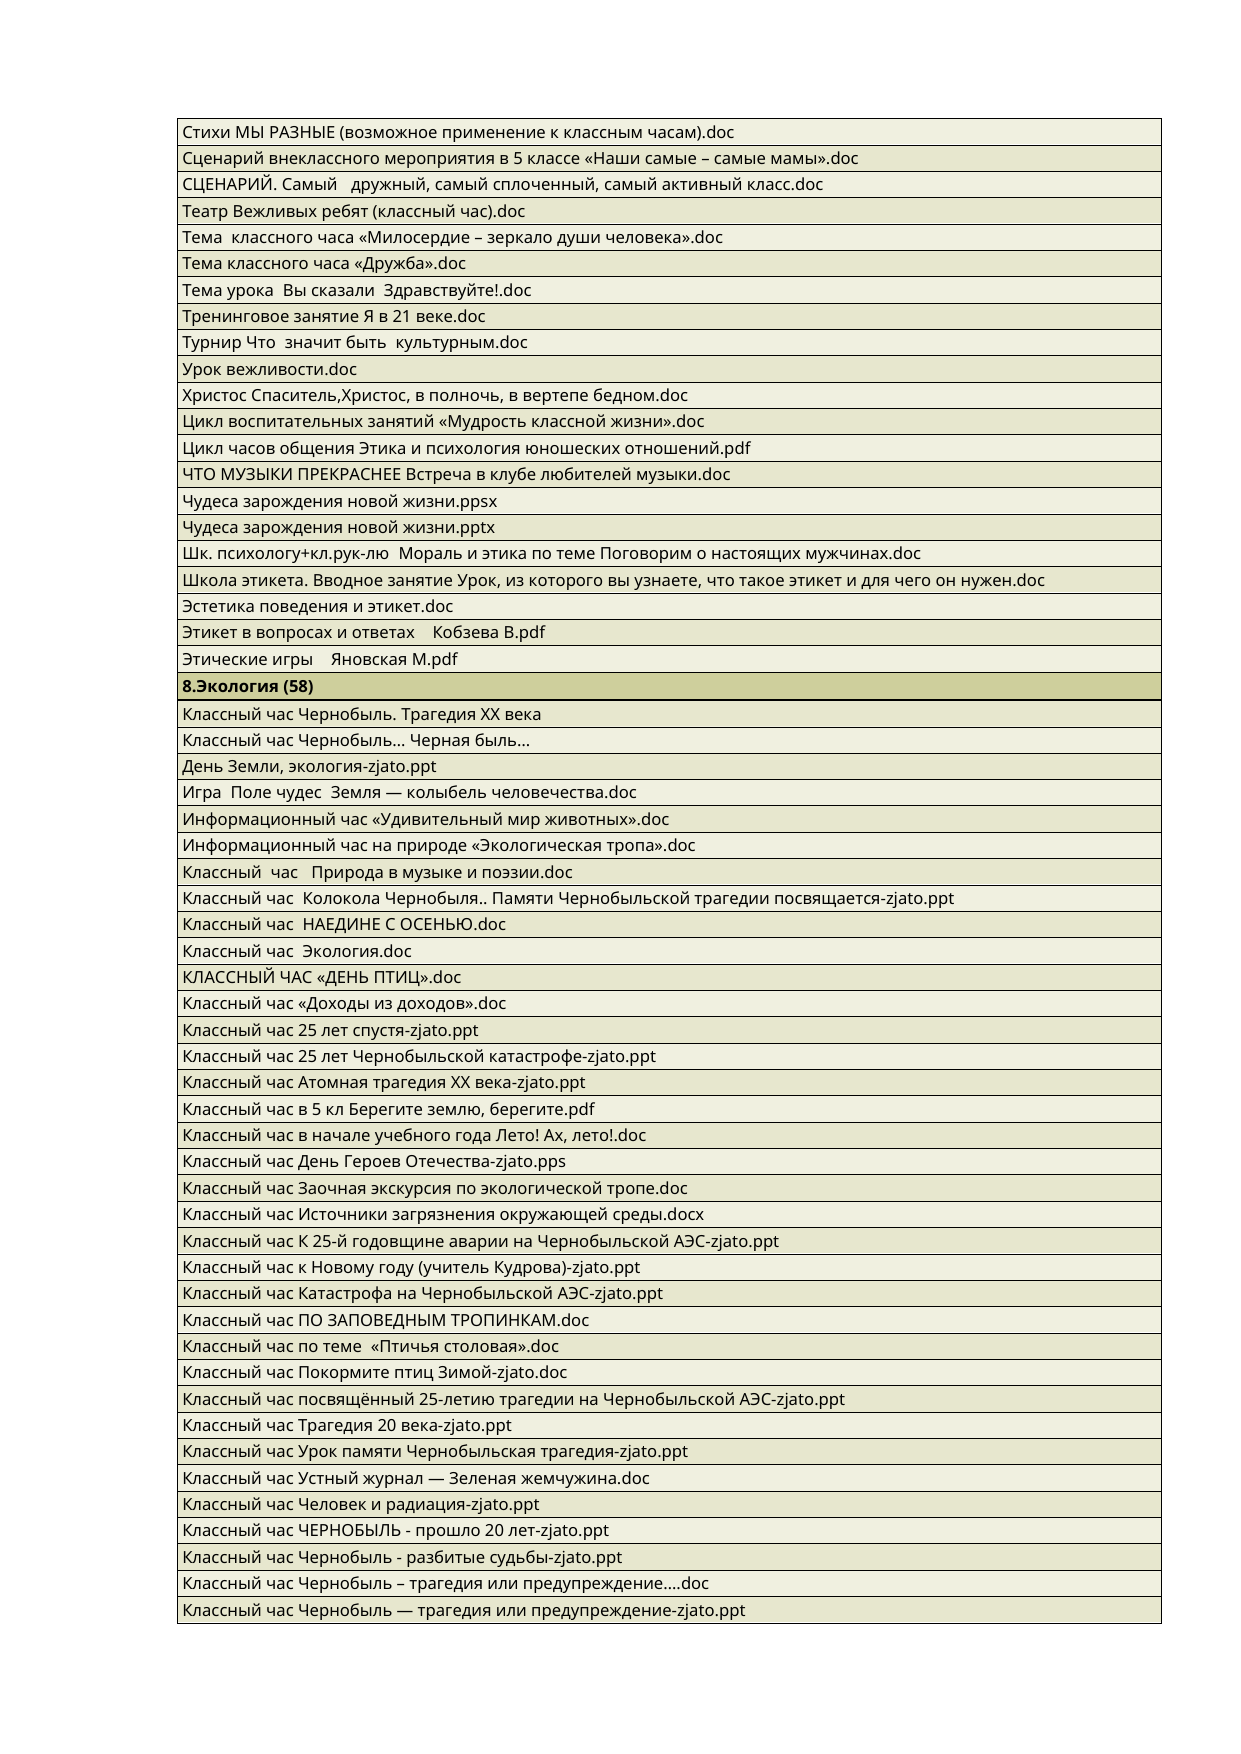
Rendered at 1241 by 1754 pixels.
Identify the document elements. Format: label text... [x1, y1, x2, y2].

table_cell Классный час Чернобыль - разбитые судьбы-zjato.ppt [178, 1544, 1161, 1570]
table_cell Классный час в 5 кл Берегите землю, берегите.pdf [178, 1096, 1161, 1122]
table_cell Классный час День Героев Отечества-zjato.pps [178, 1149, 1161, 1174]
table_cell Классный час ЧЕРНОБЫЛЬ - прошло 20 лет-zjato.ppt [178, 1518, 1161, 1543]
table_cell Классный час Чернобыль — трагедия или предупреждение-zjato.ppt [178, 1597, 1161, 1622]
table_cell Чудеса зарождения новой жизни.pptx [178, 515, 1161, 540]
table_cell Игра Поле чудес Земля — колыбель человечества.doc [178, 780, 1161, 805]
table_cell Тема урока Вы сказали Здравствуйте!.doc [178, 277, 1161, 303]
table_cell Чудеса зарождения новой жизни.ppsx [178, 488, 1161, 513]
table_cell Информационный час на природе «Экологическая тропа».doc [178, 833, 1161, 858]
table_cell Тема классного часа «Дружба».doc [178, 251, 1161, 276]
table_cell Классный час посвящённый 25-летию трагедии на Чернобыльской АЭС-zjato.ppt [178, 1386, 1161, 1412]
table_cell Классный час Покормите птиц Зимой-zjato.doc [178, 1360, 1161, 1385]
table_cell Информационный час «Удивительный мир животных».doc [178, 806, 1161, 832]
table_cell Классный час Устный журнал — Зеленая жемчужина.doc [178, 1465, 1161, 1491]
table_cell Цикл часов общения Этика и психология юношеских отношений.pdf [178, 435, 1161, 461]
table_cell Эстетика поведения и этикет.doc [178, 594, 1161, 619]
table_cell Этикет в вопросах и ответах Кобзева В.pdf [178, 620, 1161, 645]
table_cell День Земли, экология-zjato.ppt [178, 754, 1161, 779]
table_cell Классный час Атомная трагедия XX века-zjato.ppt [178, 1070, 1161, 1095]
table_cell Стихи МЫ РАЗНЫЕ (возможное применение к классным часам).doc [178, 119, 1161, 144]
table_cell Театр Вежливых ребят (классный час).doc [178, 198, 1161, 223]
table_cell Классный час Человек и радиация-zjato.ppt [178, 1492, 1161, 1517]
table_cell Шк. психологу+кл.рук-лю Мораль и этика по теме Поговорим о настоящих мужчинах.doc [178, 541, 1161, 566]
table_cell Классный час Источники загрязнения окружающей среды.docx [178, 1202, 1161, 1227]
table_cell Этические игры Яновская М.pdf [178, 646, 1161, 672]
table_cell Классный час К 25-й годовщине аварии на Чернобыльской АЭС-zjato.ppt [178, 1228, 1161, 1253]
table_cell Тренинговое занятие Я в 21 веке.doc [178, 304, 1161, 329]
table_cell Классный час Трагедия 20 века-zjato.ppt [178, 1413, 1161, 1438]
table_cell Урок вежливости.doc [178, 356, 1161, 382]
table_cell Турнир Что значит быть культурным.doc [178, 330, 1161, 355]
table_cell Классный час Заочная экскурсия по экологической тропе.doc [178, 1175, 1161, 1201]
table_cell КЛАССНЫЙ ЧАС «ДЕНЬ ПТИЦ».doc [178, 965, 1161, 990]
table_cell Классный час 25 лет спустя-zjato.ppt [178, 1017, 1161, 1043]
table_cell Классный час НАЕДИНЕ С ОСЕНЬЮ.doc [178, 912, 1161, 937]
table_cell Классный час Чернобыль – трагедия или предупреждение….doc [178, 1571, 1161, 1596]
table_cell Школа этикета. Вводное занятие Урок, из которого вы узнаете, что такое этикет и для чего он нужен.doc [178, 567, 1161, 592]
table_cell Классный час по теме «Птичья столовая».doc [178, 1334, 1161, 1359]
table_cell СЦЕНАРИЙ. Самый дружный, самый сплоченный, самый активный класс.doc [178, 172, 1161, 197]
table_cell 8.Экология (58) [178, 673, 1161, 699]
table_cell Сценарий внеклассного мероприятия в 5 классе «Наши самые – самые мамы».doc [178, 146, 1161, 171]
table_cell Классный час Колокола Чернобыля.. Памяти Чернобыльской трагедии посвящается-zjato.ppt [178, 886, 1161, 911]
table_cell Классный час Чернобыль… Черная быль… [178, 728, 1161, 753]
table_cell Классный час Урок памяти Чернобыльская трагедия-zjato.ppt [178, 1439, 1161, 1464]
table_cell Классный час Экология.doc [178, 938, 1161, 963]
table_cell Цикл воспитательных занятий «Мудрость классной жизни».doc [178, 409, 1161, 434]
table_cell Классный час «Доходы из доходов».doc [178, 991, 1161, 1016]
table_cell Христос Спаситель,Христос, в полночь, в вертепе бедном.doc [178, 383, 1161, 408]
table_cell Тема классного часа «Милосердие – зеркало души человека».doc [178, 225, 1161, 250]
table_cell Классный час 25 лет Чернобыльской катастрофе-zjato.ppt [178, 1044, 1161, 1069]
table_cell Классный час в начале учебного года Лето! Ах, лето!.doc [178, 1123, 1161, 1148]
table_cell Классный час ПО ЗАПОВЕДНЫМ ТРОПИНКАМ.doc [178, 1307, 1161, 1332]
table_cell Классный час Природа в музыке и поэзии.doc [178, 859, 1161, 884]
table_cell ЧТО МУЗЫКИ ПРЕКРАСНЕЕ Встреча в клубе любителей музыки.doc [178, 462, 1161, 487]
table_cell Классный час Катастрофа на Чернобыльской АЭС-zjato.ppt [178, 1281, 1161, 1306]
table_cell Классный час Чернобыль. Трагедия ХХ века [178, 701, 1161, 726]
table_cell Классный час к Новому году (учитель Кудрова)-zjato.ppt [178, 1255, 1161, 1280]
